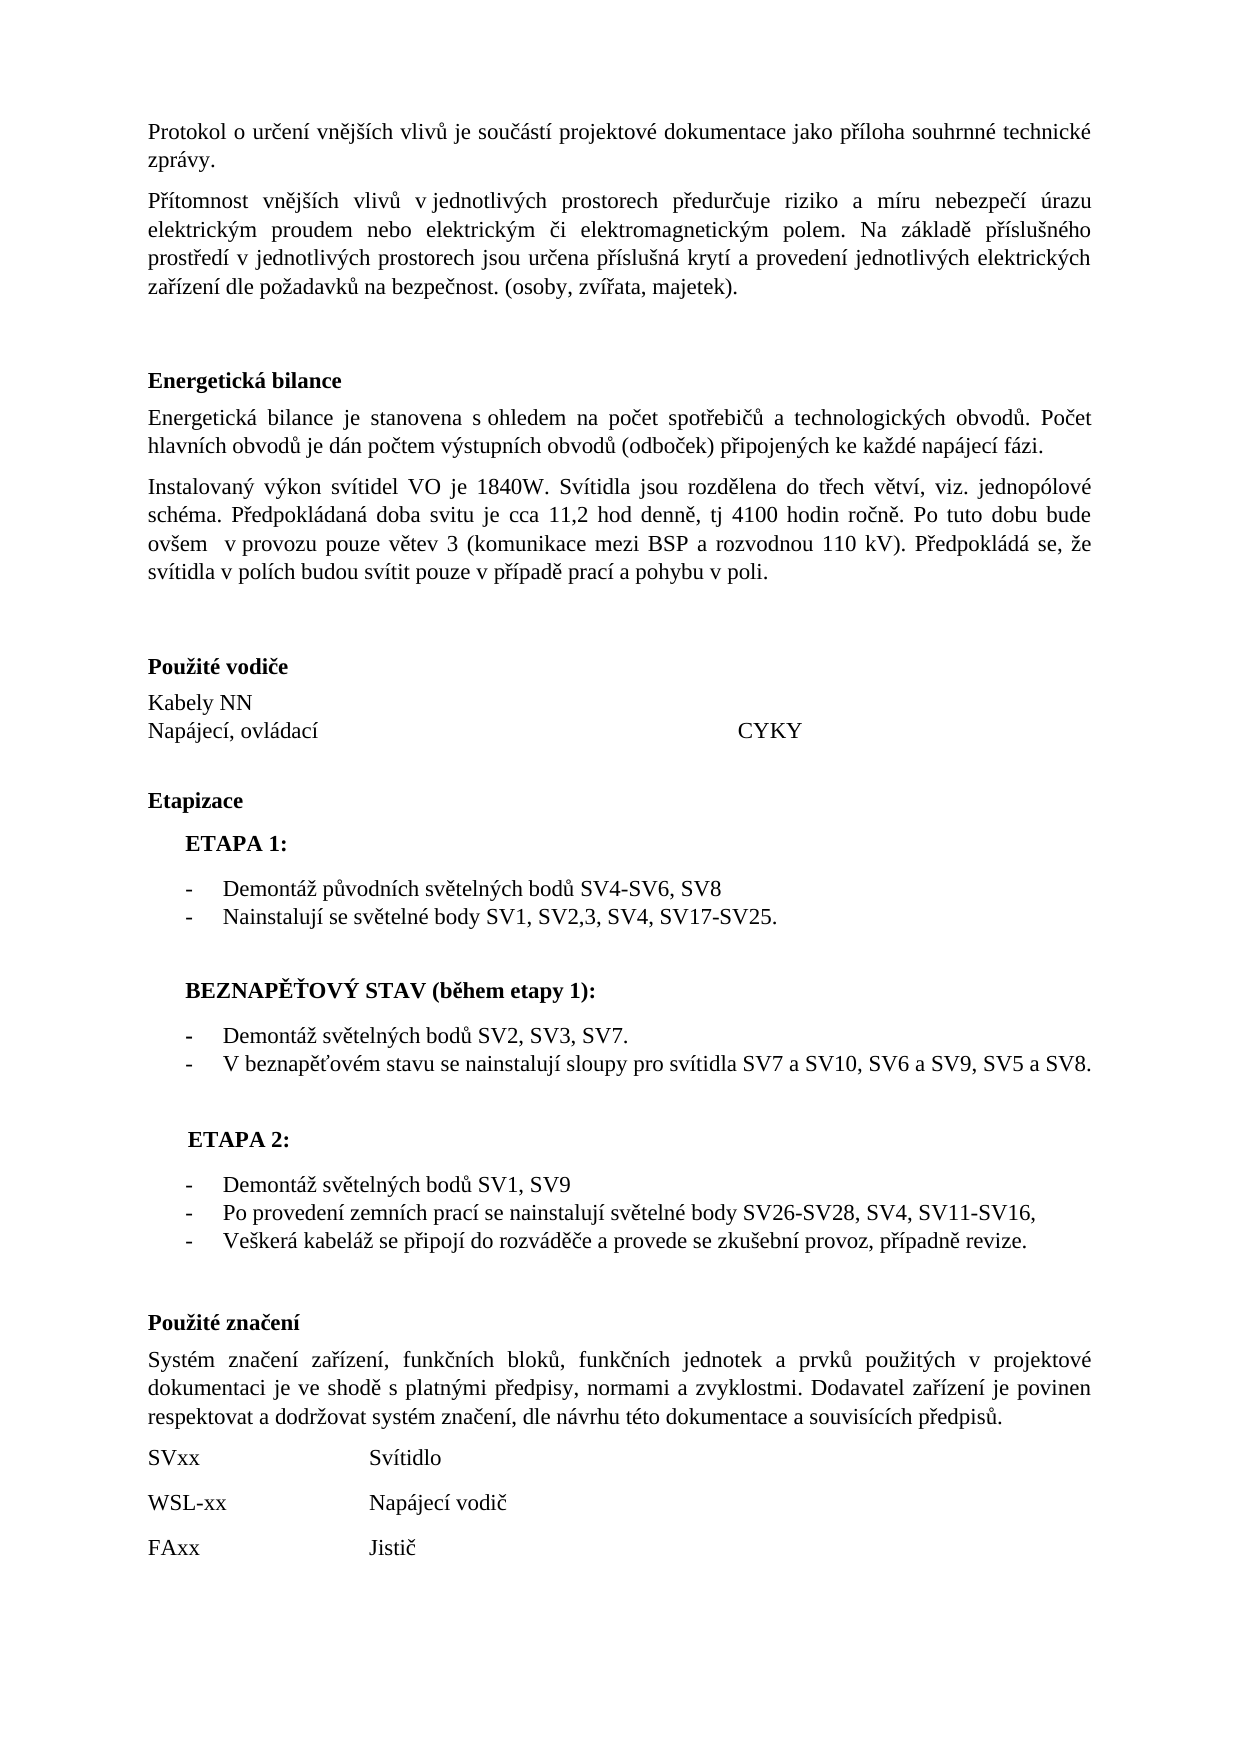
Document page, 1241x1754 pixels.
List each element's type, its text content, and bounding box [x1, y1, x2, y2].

subtitle Použité značení [148, 1309, 1093, 1336]
text WSL-xx Napájecí vodič [148, 1489, 1093, 1515]
subtitle Energetická bilance [148, 367, 1093, 393]
list Po provedení zemních prací se nainstalují světelné body SV26-SV28, SV4, SV11-SV16, [185, 1199, 1093, 1226]
list Demontáž světelných bodů SV2, SV3, SV7. [185, 1022, 1093, 1048]
text Instalovaný výkon svítidel VO je 1840W. Svítidla jsou rozdělena do třech větví, viz. jednopólové schéma. Předpokládaná doba svitu je cca 11,2 hod denně, tj 4100 hodin ročně. Po tuto dobu bude ovšem v provozu pouze větev 3 (komunikace mezi BSP a rozvodnou 110 kV). Předpokládá se, že svítidla v polích budou svítit pouze v případě prací a pohybu v poli. [148, 473, 1093, 585]
subtitle Použité vodiče [148, 653, 1093, 679]
text FAxx Jistič [148, 1534, 1093, 1560]
text Protokol o určení vnějších vlivů je součástí projektové dokumentace jako příloha souhrnné technické zprávy. [148, 118, 1093, 173]
text SVxx Svítidlo [148, 1444, 1093, 1470]
list Veškerá kabeláž se připojí do rozváděče a provede se zkušební provoz, případně revize. [185, 1228, 1093, 1254]
text Systém značení zařízení, funkčních bloků, funkčních jednotek a prvků použitých v projektové dokumentaci je ve shodě s platnými předpisy, normami a zvyklostmi. Dodavatel zařízení je povinen respektovat a dodržovat systém značení, dle návrhu této dokumentace a souvisících předpisů. [148, 1346, 1093, 1429]
text Napájecí, ovládací CYKY [148, 718, 1093, 744]
text Přítomnost vnějších vlivů v jednotlivých prostorech předurčuje riziko a míru nebezpečí úrazu elektrickým proudem nebo elektrickým či elektromagnetickým polem. Na základě příslušného prostředí v jednotlivých prostorech jsou určena příslušná krytí a provedení jednotlivých elektrických zařízení dle požadavků na bezpečnost. (osoby, zvířata, majetek). [148, 187, 1093, 299]
list V beznapěťovém stavu se nainstalují sloupy pro svítidla SV7 a SV10, SV6 a SV9, SV5 a SV8. [185, 1050, 1093, 1077]
text ETAPA 1: [148, 830, 1093, 856]
list Demontáž světelných bodů SV1, SV9 [185, 1171, 1093, 1197]
subtitle Etapizace [148, 787, 1093, 813]
text ETAPA 2: [148, 1126, 1093, 1152]
text Energetická bilance je stanovena s ohledem na počet spotřebičů a technologických obvodů. Počet hlavních obvodů je dán počtem výstupních obvodů (odboček) připojených ke každé napájecí fázi. [148, 404, 1093, 458]
list Demontáž původních světelných bodů SV4-SV6, SV8 [185, 875, 1093, 901]
text Kabely NN [148, 689, 1093, 716]
list Nainstalují se světelné body SV1, SV2,3, SV4, SV17-SV25. [185, 903, 1093, 929]
text BEZNAPĚŤOVÝ STAV (během etapy 1): [148, 977, 1093, 1003]
